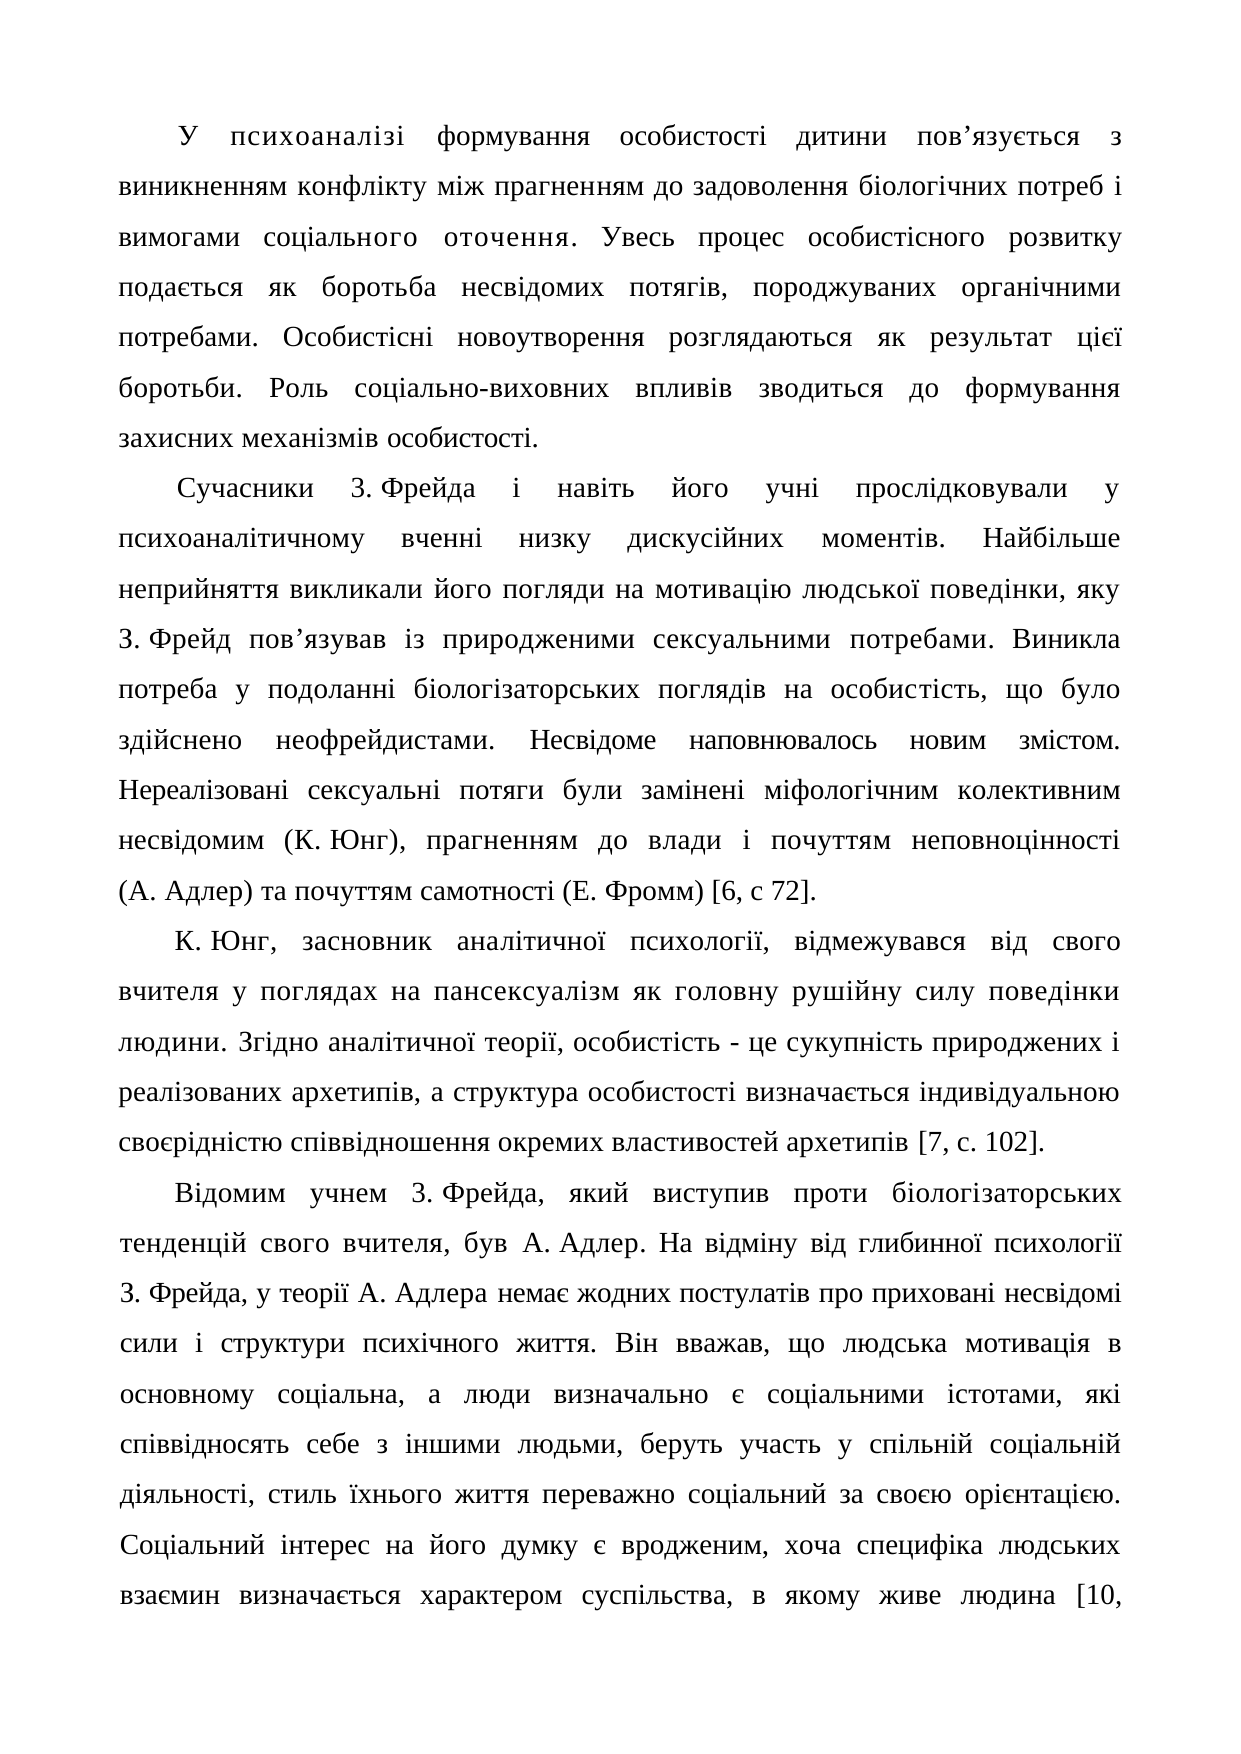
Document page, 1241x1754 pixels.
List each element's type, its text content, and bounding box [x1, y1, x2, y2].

text Сучасники 3. Фрейда і навіть його учні прослідковували у психоаналітичному вченні низку дискусійних моментів. Найбільше неприйняття викликали його погляди на мотивацію людської поведінки, яку З. Фрейд пов’язував із природженими сексуальними потребами. Виникла потреба у подоланні біологізаторських поглядів на особистість, що було здійснено неофрейдистами. Несвідоме наповнювалось новим змістом. Нереалізовані сексуальні потяги були замінені міфологічним колективним несвідомим (К. Юнг), прагненням до влади і почуттям неповноцінності (А. Адлер) та почуттям самотності (Е. Фромм) [6, с 72]. [118, 470, 1121, 906]
text У психоаналізі формування особистості дитини пов’язується з виникненням конфлікту між прагненням до задоволення біологічних потреб і вимогами соціального оточення. Увесь процес особистісного розвитку подається як боротьба несвідомих потягів, породжуваних органічними потребами. Особистісні новоутворення розглядаються як результат цієї боротьби. Роль соціально-виховних впливів зводиться до формування захисних механізмів особистості. [118, 118, 1122, 453]
text К. Юнг, засновник аналітичної психології, відмежувався від свого вчителя у поглядах на пансексуалізм як головну рушійну силу поведінки людини. Згідно аналітичної теорії, особистість - це сукупність природжених і реалізованих архетипів, а структура особистості визначається індивідуальною своєрідністю співвідношення окремих властивостей архетипів [7, с. 102]. [118, 923, 1122, 1158]
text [119, 1175, 1122, 1611]
